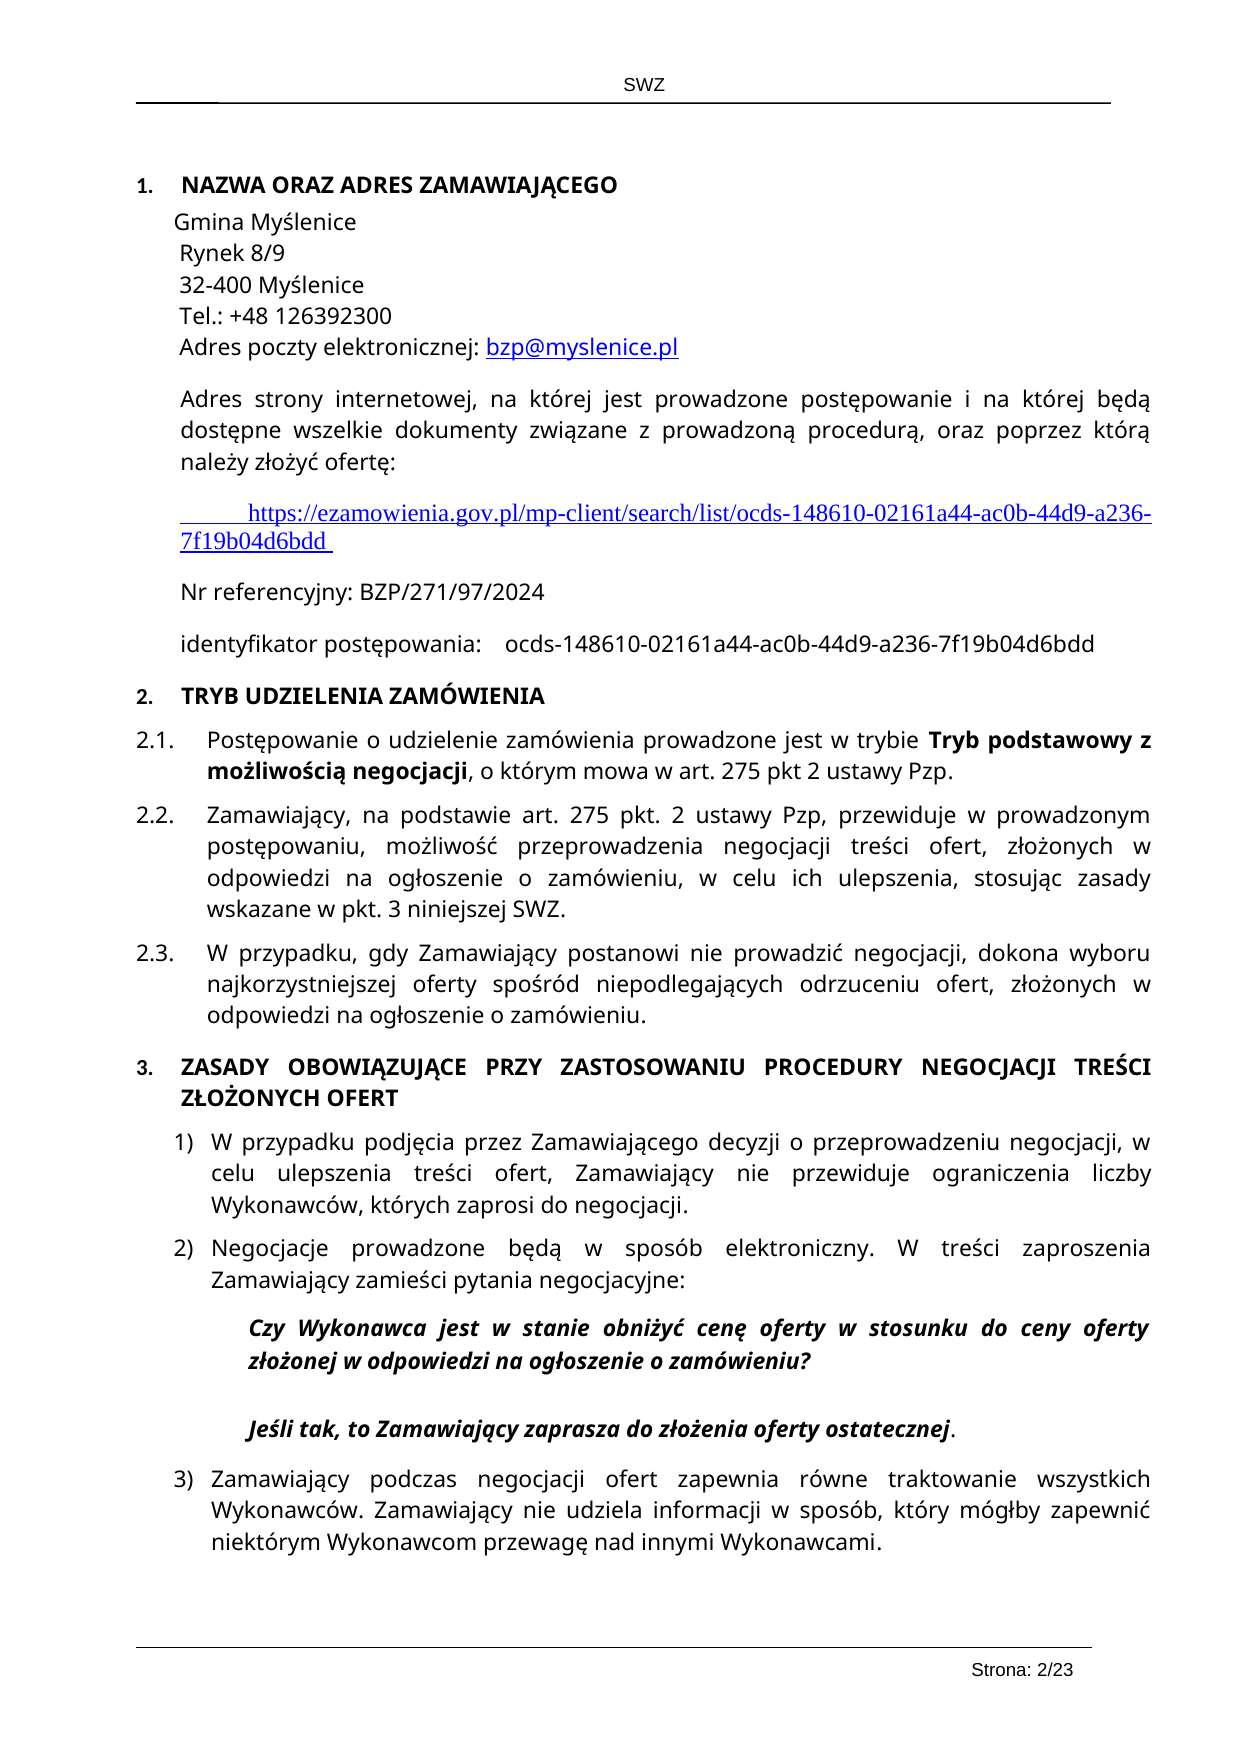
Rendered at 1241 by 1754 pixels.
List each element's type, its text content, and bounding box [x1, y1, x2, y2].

list Tryb udzielenia zamówienia [136, 680, 1152, 711]
list Zasady obowiązujące PRZY ZASTOSOWANIU PROCEDURY NEGOCJACJI TREŚCI ZŁOŻONYCH OFERT [136, 1051, 1152, 1113]
subtitle identyfikator postępowania: ocds-148610-02161a44-ac0b-44d9-a236-7f19b04d6bdd [180, 628, 1152, 659]
subtitle Nr referencyjny: BZP/271/97/2024 [180, 576, 1152, 607]
text Tel.: +48 126392300 [173, 300, 1152, 331]
list Zamawiający podczas negocjacji ofert zapewnia równe traktowanie wszystkich Wykonawców. Zamawiający nie udziela informacji w sposób, który mógłby zapewnić niektórym Wykonawcom przewagę nad innymi Wykonawcami. [173, 1463, 1152, 1557]
text Adres poczty elektronicznej: bzp@myslenice.pl [173, 331, 1152, 362]
subtitle https://ezamowienia.gov.pl/mp-client/search/list/ocds-148610-02161a44-ac0b-44d9-a236-7f19b04d6bdd [180, 498, 1152, 523]
list W przypadku, gdy Zamawiający postanowi nie prowadzić negocjacji, dokona wyboru najkorzystniejszej oferty spośród niepodlegających odrzuceniu ofert, złożonych w odpowiedzi na ogłoszenie o zamówieniu. [136, 936, 1152, 1030]
list Nazwa oraz adres Zamawiającego [136, 168, 1152, 200]
list Negocjacje prowadzone będą w sposób elektroniczny. W treści zaproszenia Zamawiający zamieści pytania negocjacyjne: [173, 1232, 1152, 1295]
text 32-400 Myślenice [173, 268, 1152, 300]
list Czy Wykonawca jest w stanie obniżyć cenę oferty w stosunku do ceny oferty złożonej w odpowiedzi na ogłoszenie o zamówieniu? [248, 1311, 1152, 1376]
subtitle https://ezamowienia.gov.pl/mp-client/search/list/ocds-148610-02161a44-ac0b-44d9-a236-7f19b04d6bdd [180, 524, 1152, 555]
subtitle Adres strony internetowej, na której jest prowadzone postępowanie i na której będą dostępne wszelkie dokumenty związane z prowadzoną procedurą, oraz poprzez którą należy złożyć ofertę: [180, 383, 1152, 477]
list Jeśli tak, to Zamawiający zaprasza do złożenia oferty ostatecznej. [248, 1413, 1152, 1444]
list Zamawiający, na podstawie art. 275 pkt. 2 ustawy Pzp, przewiduje w prowadzonym postępowaniu, możliwość przeprowadzenia negocjacji treści ofert, złożonych w odpowiedzi na ogłoszenie o zamówieniu, w celu ich ulepszenia, stosując zasady wskazane w pkt. 3 niniejszej SWZ. [136, 799, 1152, 924]
list W przypadku podjęcia przez Zamawiającego decyzji o przeprowadzeniu negocjacji, w celu ulepszenia treści ofert, Zamawiający nie przewiduje ograniczenia liczby Wykonawców, których zaprosi do negocjacji. [173, 1126, 1152, 1220]
text Rynek 8/9 [173, 237, 1152, 268]
list Postępowanie o udzielenie zamówienia prowadzone jest w trybie Tryb podstawowy z możliwością negocjacji, o którym mowa w art. 275 pkt 2 ustawy Pzp. [136, 724, 1152, 786]
text Gmina Myślenice [173, 206, 1152, 237]
